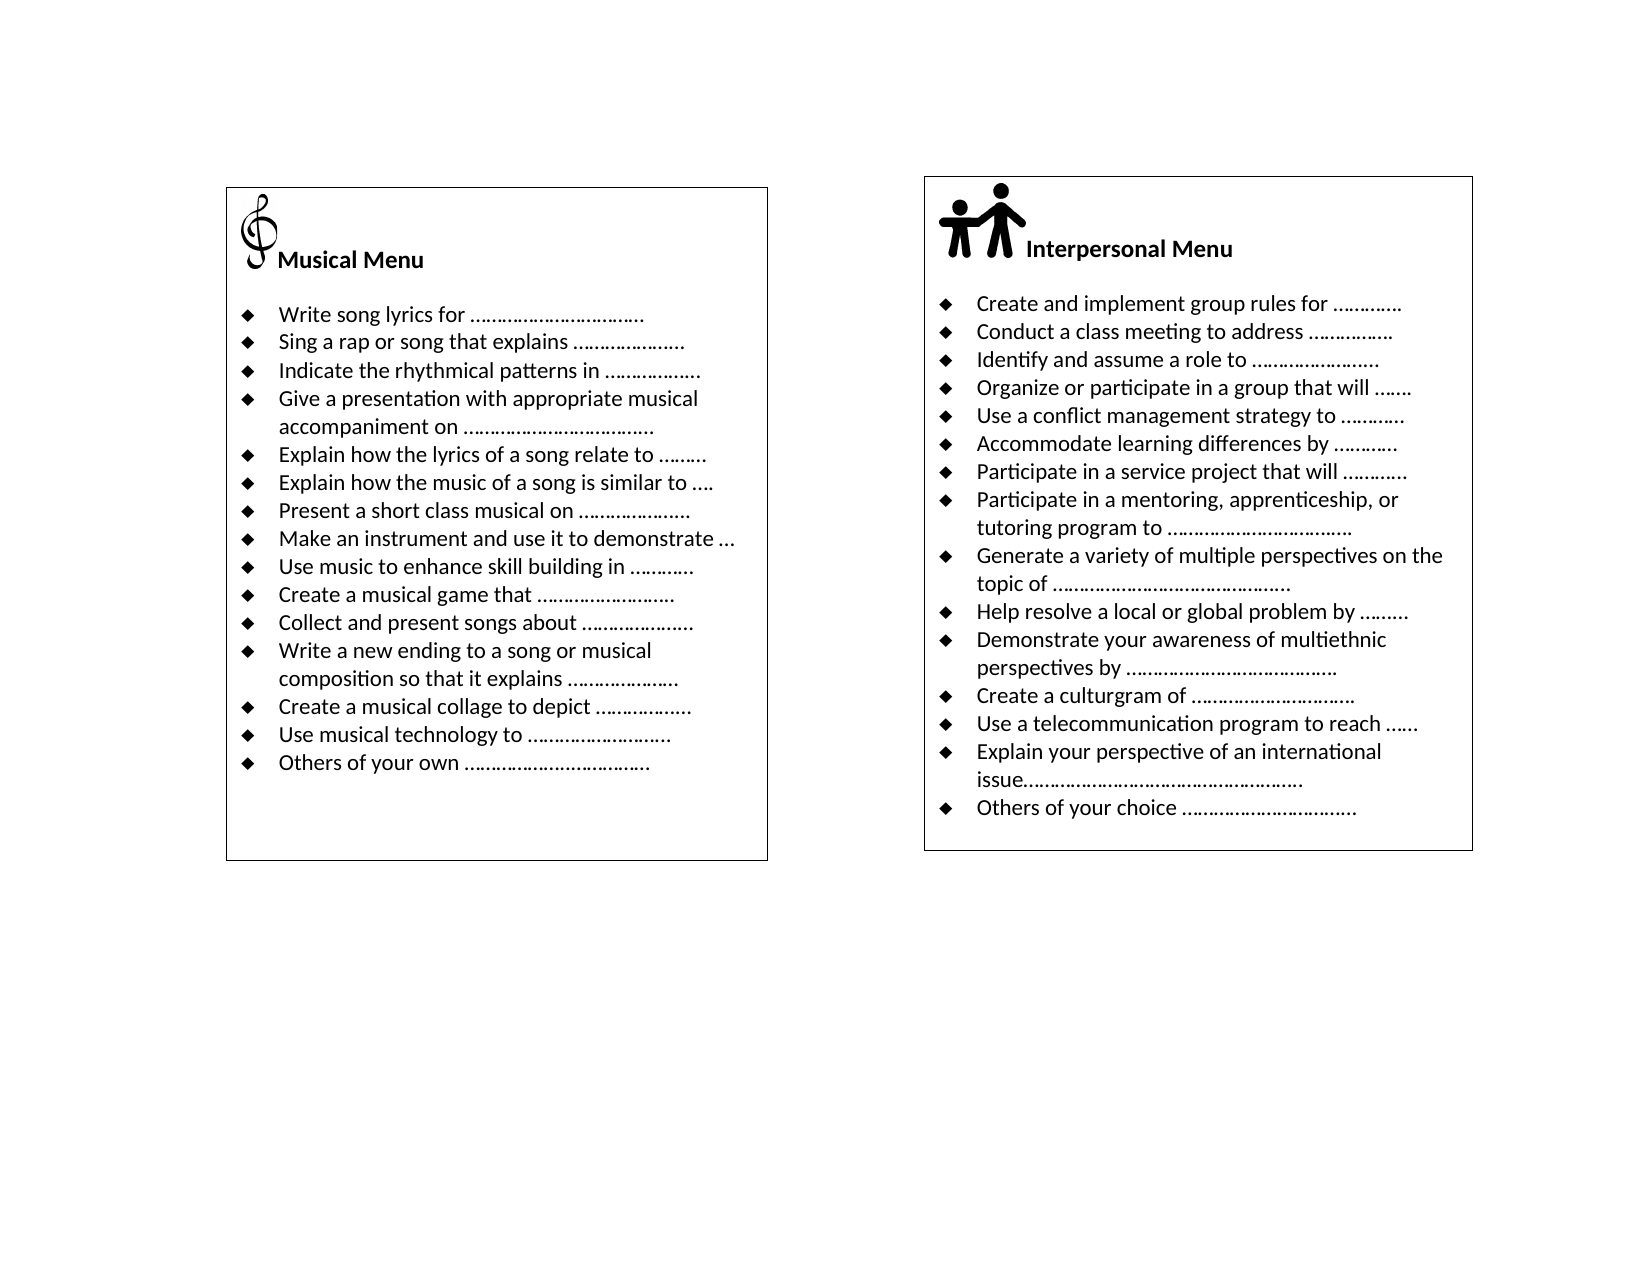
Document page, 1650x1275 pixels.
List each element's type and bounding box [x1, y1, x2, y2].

picture [241, 194, 278, 269]
picture [939, 183, 1026, 258]
